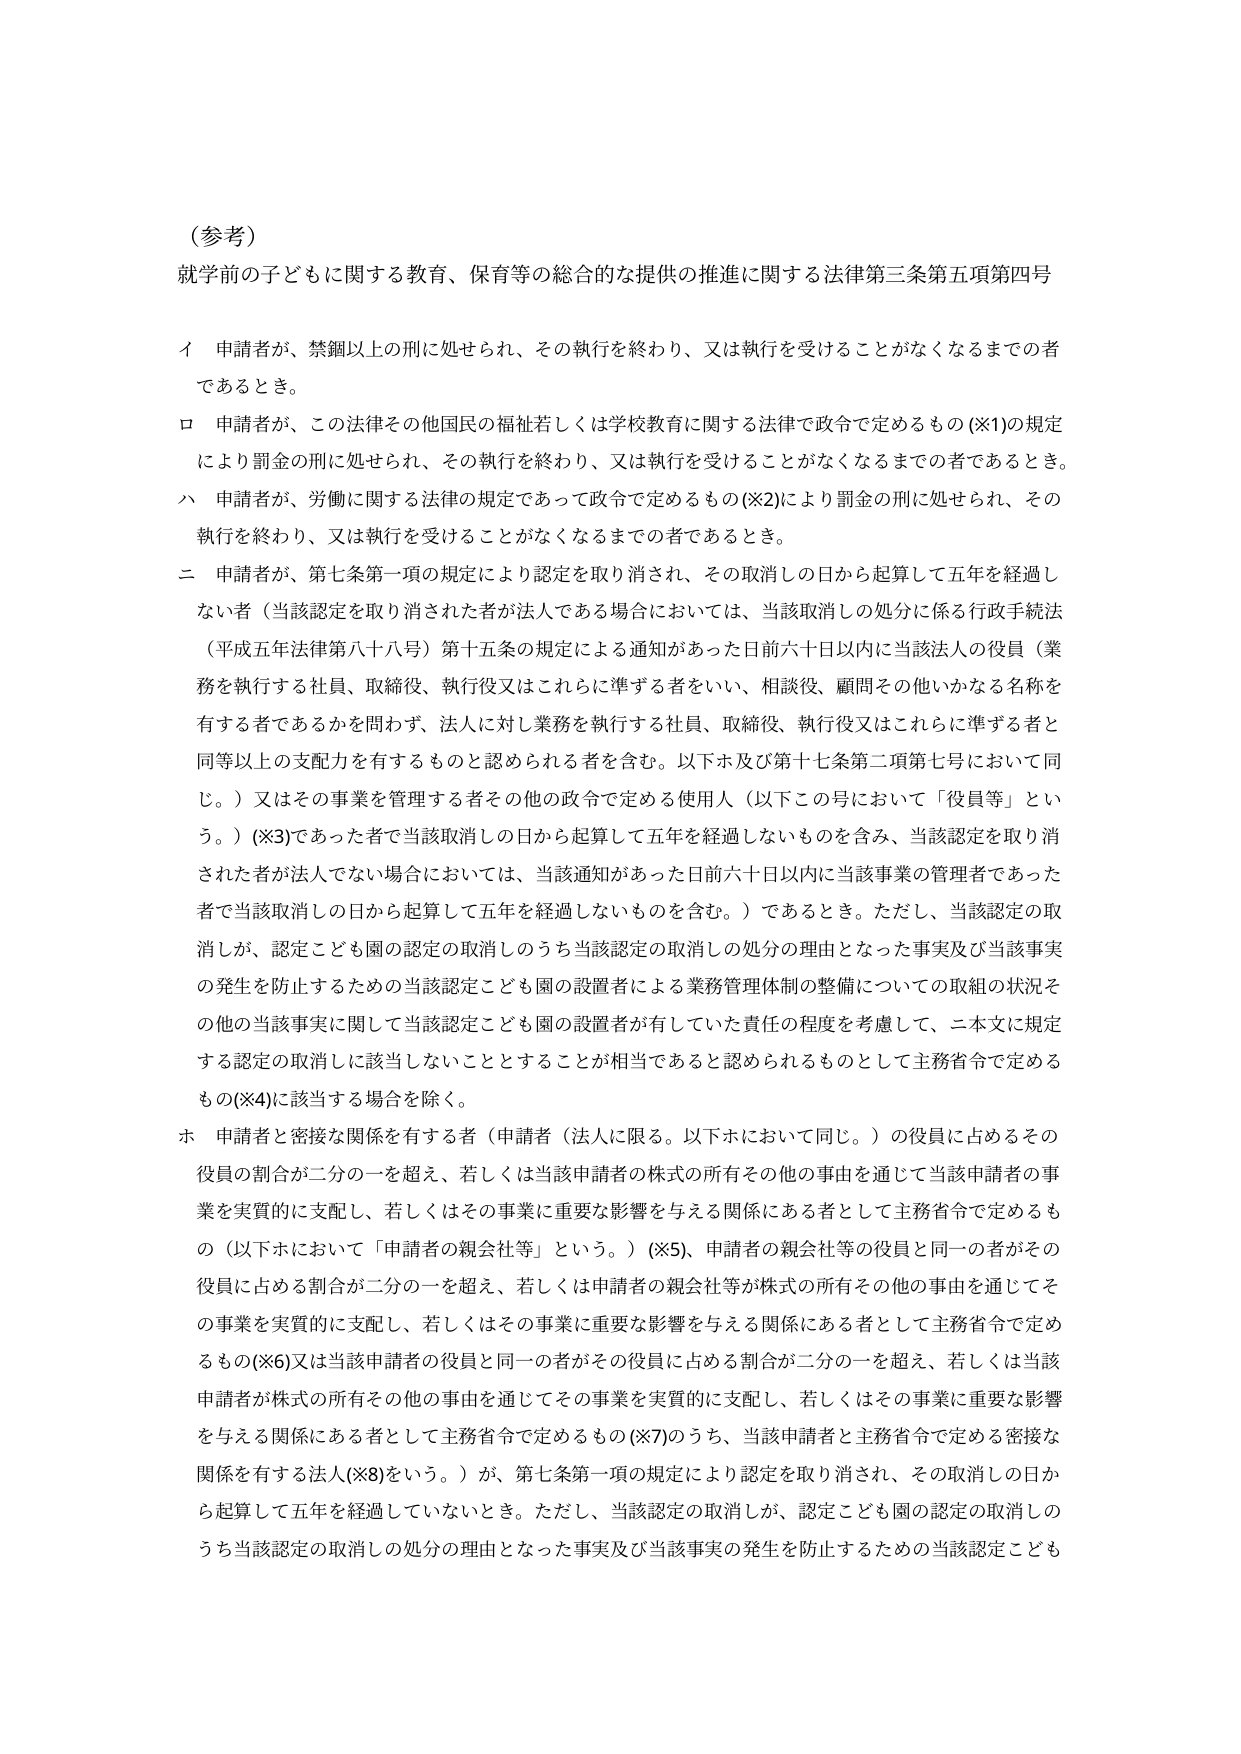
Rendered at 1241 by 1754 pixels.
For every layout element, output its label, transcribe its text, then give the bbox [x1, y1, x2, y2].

text イ 申請者が、禁錮以上の刑に処せられ、その執行を終わり、又は執行を受けることがなくなるまでの者であるとき。 [177, 329, 1063, 404]
text 就学前の子どもに関する教育、保育等の総合的な提供の推進に関する法律第三条第五項第四号 [177, 254, 1063, 292]
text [177, 1117, 1063, 1567]
text ロ 申請者が、この法律その他国民の福祉若しくは学校教育に関する法律で政令で定めるもの(※1)の規定により罰金の刑に処せられ、その執行を終わり、又は執行を受けることがなくなるまでの者であるとき。 [177, 404, 1063, 479]
text ハ 申請者が、労働に関する法律の規定であって政令で定めるもの(※2)により罰金の刑に処せられ、その執行を終わり、又は執行を受けることがなくなるまでの者であるとき。 [177, 479, 1063, 554]
text ニ 申請者が、第七条第一項の規定により認定を取り消され、その取消しの日から起算して五年を経過しない者（当該認定を取り消された者が法人である場合においては、当該取消しの処分に係る行政手続法（平成五年法律第八十八号）第十五条の規定による通知があった日前六十日以内に当該法人の役員（業務を執行する社員、取締役、執行役又はこれらに準ずる者をいい、相談役、顧問その他いかなる名称を有する者であるかを問わず、法人に対し業務を執行する社員、取締役、執行役又はこれらに準ずる者と同等以上の支配力を有するものと認められる者を含む。以下ホ及び第十七条第二項第七号において同じ。）又はその事業を管理する者その他の政令で定める使用人（以下この号において「役員等」という。）(※3)であった者で当該取消しの日から起算して五年を経過しないものを含み、当該認定を取り消された者が法人でない場合においては、当該通知があった日前六十日以内に当該事業の管理者であった者で当該取消しの日から起算して五年を経過しないものを含む。）であるとき。ただし、当該認定の取消しが、認定こども園の認定の取消しのうち当該認定の取消しの処分の理由となった事実及び当該事実の発生を防止するための当該認定こども園の設置者による業務管理体制の整備についての取組の状況その他の当該事実に関して当該認定こども園の設置者が有していた責任の程度を考慮して、ニ本文に規定する認定の取消しに該当しないこととすることが相当であると認められるものとして主務省令で定めるもの(※4)に該当する場合を除く。 [177, 554, 1063, 1117]
text （参考） [177, 217, 1063, 254]
